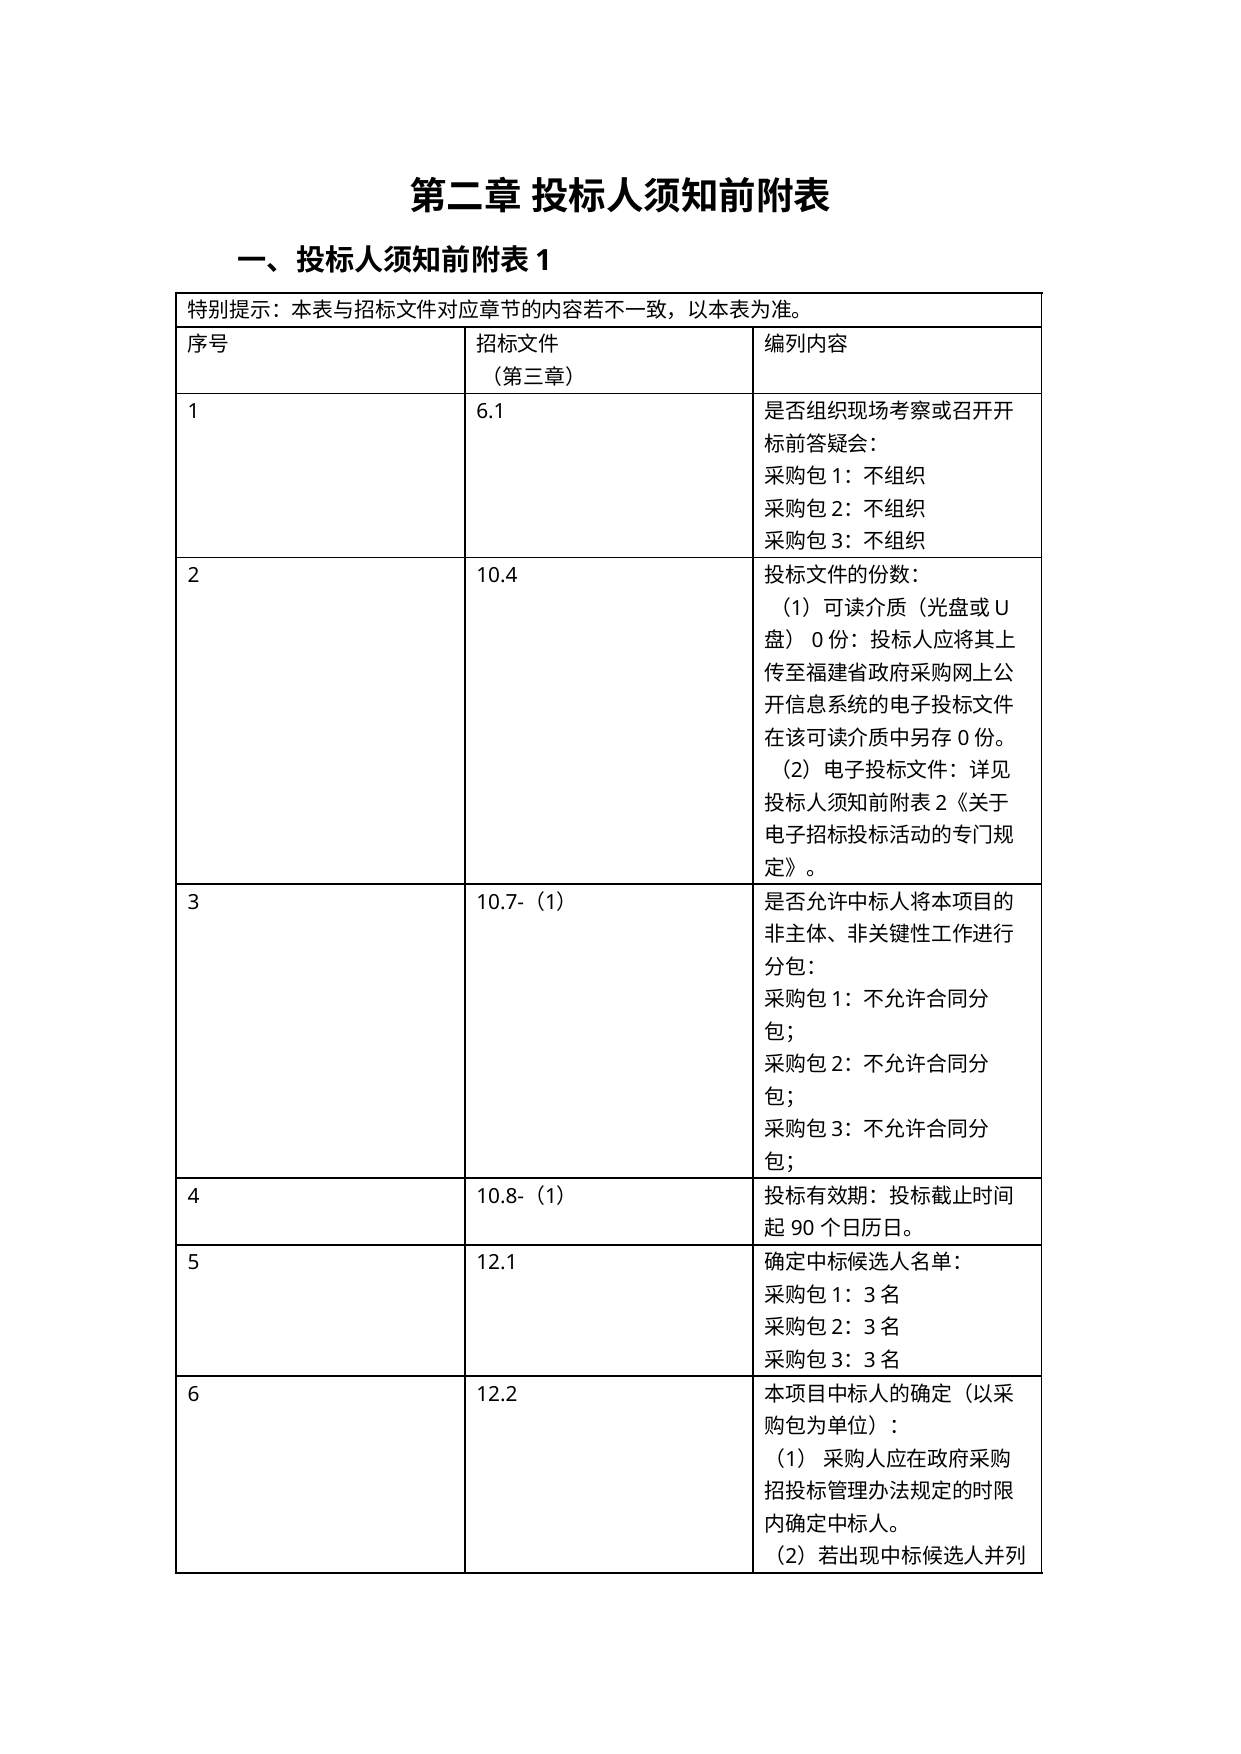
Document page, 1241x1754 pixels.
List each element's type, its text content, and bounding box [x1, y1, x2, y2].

table_header 特别提示：本表与招标文件对应章节的内容若不一致，以本表为准。 [177, 294, 1041, 326]
table_cell 10.8-（1） [466, 1179, 752, 1244]
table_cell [754, 1377, 1041, 1572]
table_cell 是否允许中标人将本项目的非主体、非关键性工作进行分包： 采购包1：不允许合同分包； 采购包2：不允许合同分包； 采购包3：不允许合同分包； [754, 885, 1041, 1177]
table_cell 5 [177, 1246, 464, 1375]
table_cell 序号 [177, 328, 464, 393]
text 一、投标人须知前附表1 [187, 227, 1053, 292]
table_cell 6.1 [466, 394, 752, 557]
table_cell 2 [177, 558, 464, 883]
table_cell 12.1 [466, 1246, 752, 1375]
table_cell 4 [177, 1179, 464, 1244]
text 第二章 投标人须知前附表 [187, 162, 1053, 227]
table_cell 招标文件 （第三章） [466, 328, 752, 393]
table_cell 投标文件的份数： （1）可读介质（光盘或U盘） 0 份：投标人应将其上传至福建省政府采购网上公开信息系统的电子投标文件在该可读介质中另存 0 份。 （2）电子投标文件：详见投标人须知前附表2《关于电子招标投标活动的专门规定》。 [754, 558, 1041, 883]
table_cell 6 [177, 1377, 464, 1572]
table_cell 是否组织现场考察或召开开标前答疑会： 采购包1：不组织 采购包2：不组织 采购包3：不组织 [754, 394, 1041, 557]
table_cell 3 [177, 885, 464, 1177]
table_cell 10.7-（1） [466, 885, 752, 1177]
table_cell 1 [177, 394, 464, 557]
table_cell 编列内容 [754, 328, 1041, 393]
table_cell 确定中标候选人名单： 采购包1：3名 采购包2：3名 采购包3：3名 [754, 1246, 1041, 1375]
table_cell 10.4 [466, 558, 752, 883]
table_cell 12.2 [466, 1377, 752, 1572]
table_cell 投标有效期：投标截止时间起 90 个日历日。 [754, 1179, 1041, 1244]
